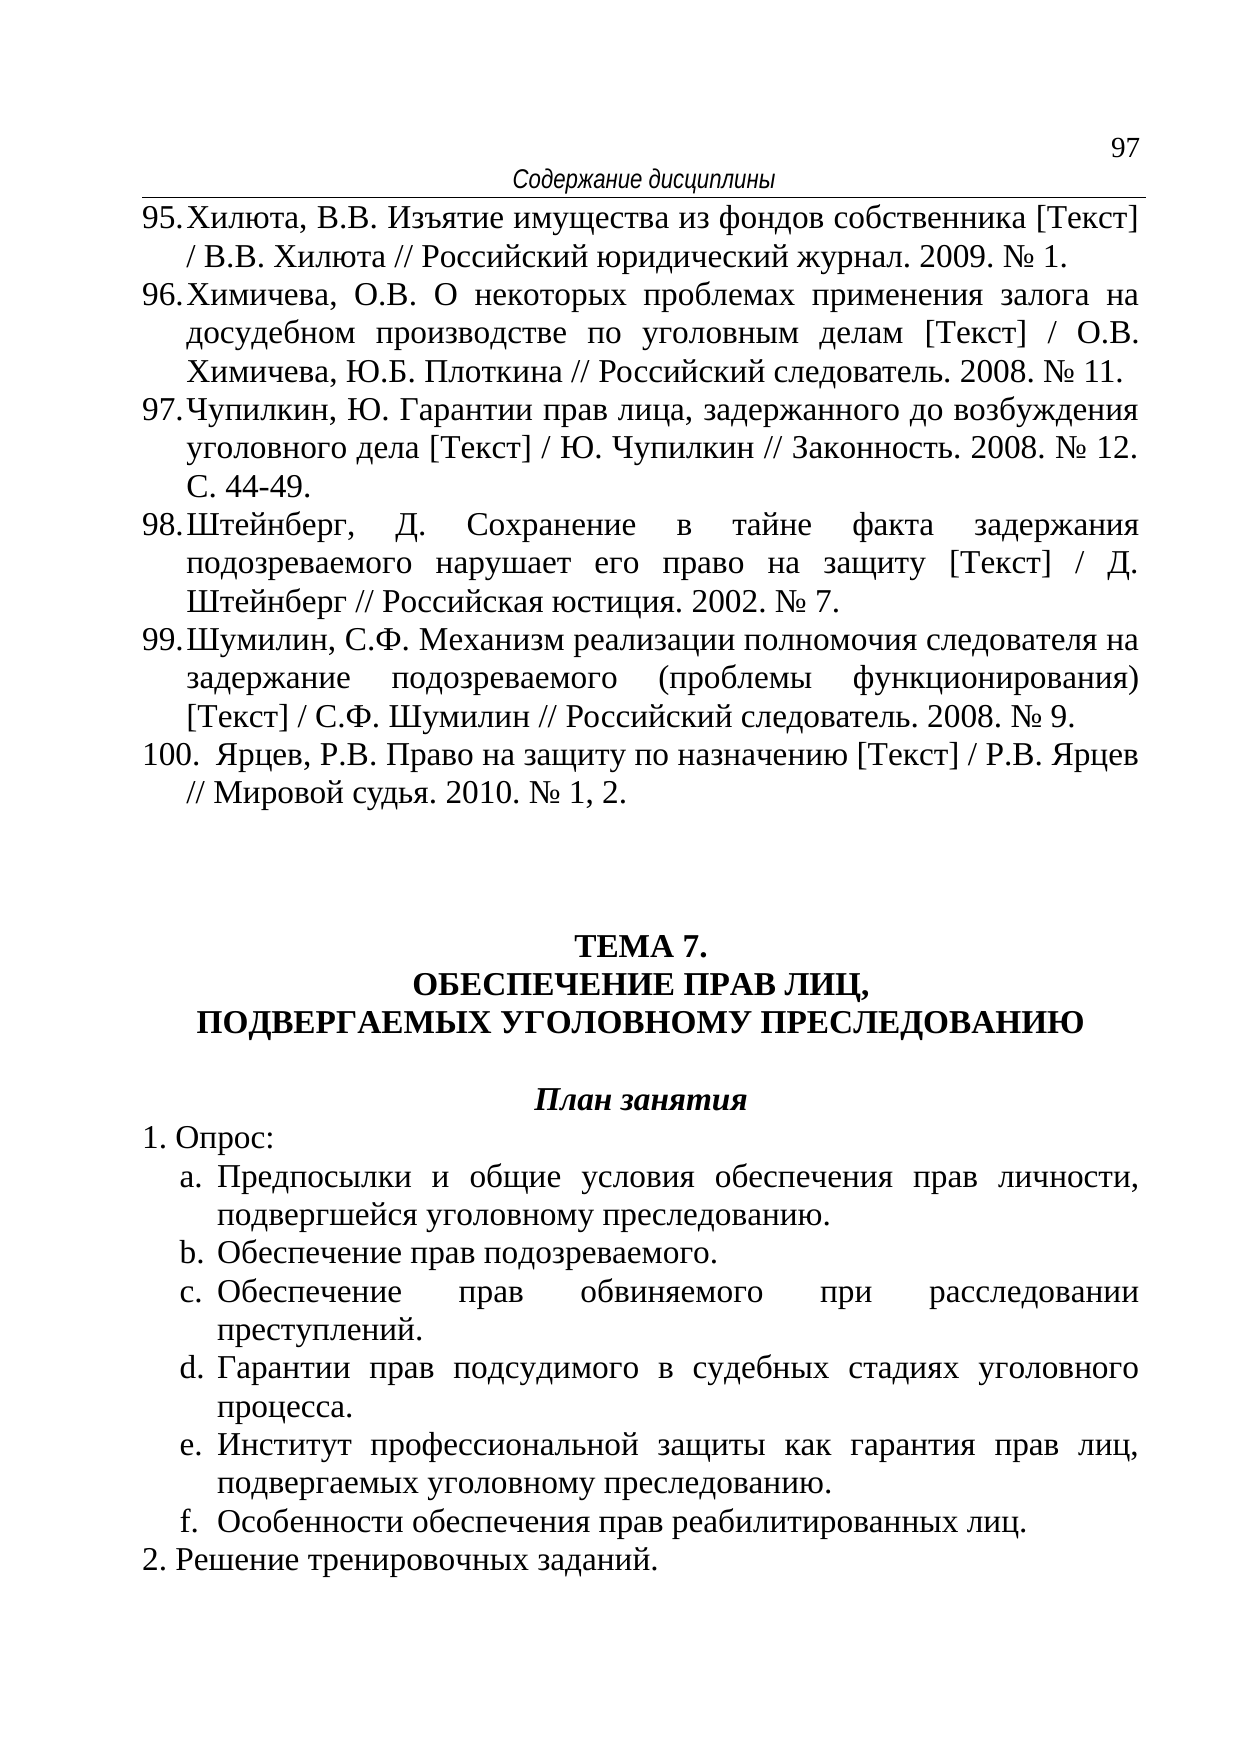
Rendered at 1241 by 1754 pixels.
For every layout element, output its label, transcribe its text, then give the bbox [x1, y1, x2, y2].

text подвергаемых уголовному преследованию [142, 1003, 1140, 1041]
list Институт профессиональной защиты как гарантия прав лиц, подвергаемых уголовному преследованию. [179, 1424, 1140, 1501]
list Особенности обеспечения прав реабилитированных лиц. [179, 1501, 1140, 1539]
list Гарантии прав подсудимого в судебных стадиях уголовного процесса. [179, 1348, 1140, 1424]
text План занятия [142, 1079, 1140, 1118]
list Предпосылки и общие условия обеспечения прав личности, подвергшейся уголовному преследованию. [179, 1156, 1140, 1233]
text ТЕМА 7. [142, 926, 1140, 964]
list Чупилкин, Ю. Гарантии прав лица, задержанного до возбуждения уголовного дела [Текст] / Ю. Чупилкин // Законность. 2008. № 12. С. 44-49. [142, 389, 1140, 504]
list Штейнберг, Д. Сохранение в тайне факта задержания подозреваемого нарушает его право на защиту [Текст] / Д. Штейнберг // Российская юстиция. 2002. № 7. [142, 504, 1140, 619]
text 2. Решение тренировочных заданий. [142, 1539, 1140, 1578]
list Шумилин, С.Ф. Механизм реализации полномочия следователя на задержание подозреваемого (проблемы функционирования) [Текст] / С.Ф. Шумилин // Российский следователь. 2008. № 9. [142, 619, 1140, 734]
list Ярцев, Р.В. Право на защиту по назначению [Текст] / Р.В. Ярцев // Мировой судья. 2010. № 1, 2. [142, 734, 1140, 811]
list Химичева, О.В. О некоторых проблемах применения залога на досудебном производстве по уголовным делам [Текст] / О.В. Химичева, Ю.Б. Плоткина // Российский следователь. 2008. № 11. [142, 274, 1140, 389]
text Обеспечение прав лиц, [142, 964, 1140, 1003]
list Обеспечение прав обвиняемого при расследовании преступлений. [179, 1271, 1140, 1348]
text 1. Опрос: [142, 1118, 1140, 1156]
list Хилюта, В.В. Изъятие имущества из фондов собственника [Текст] / В.В. Хилюта // Российский юридический журнал. 2009. № 1. [142, 198, 1140, 274]
list Обеспечение прав подозреваемого. [179, 1233, 1140, 1271]
